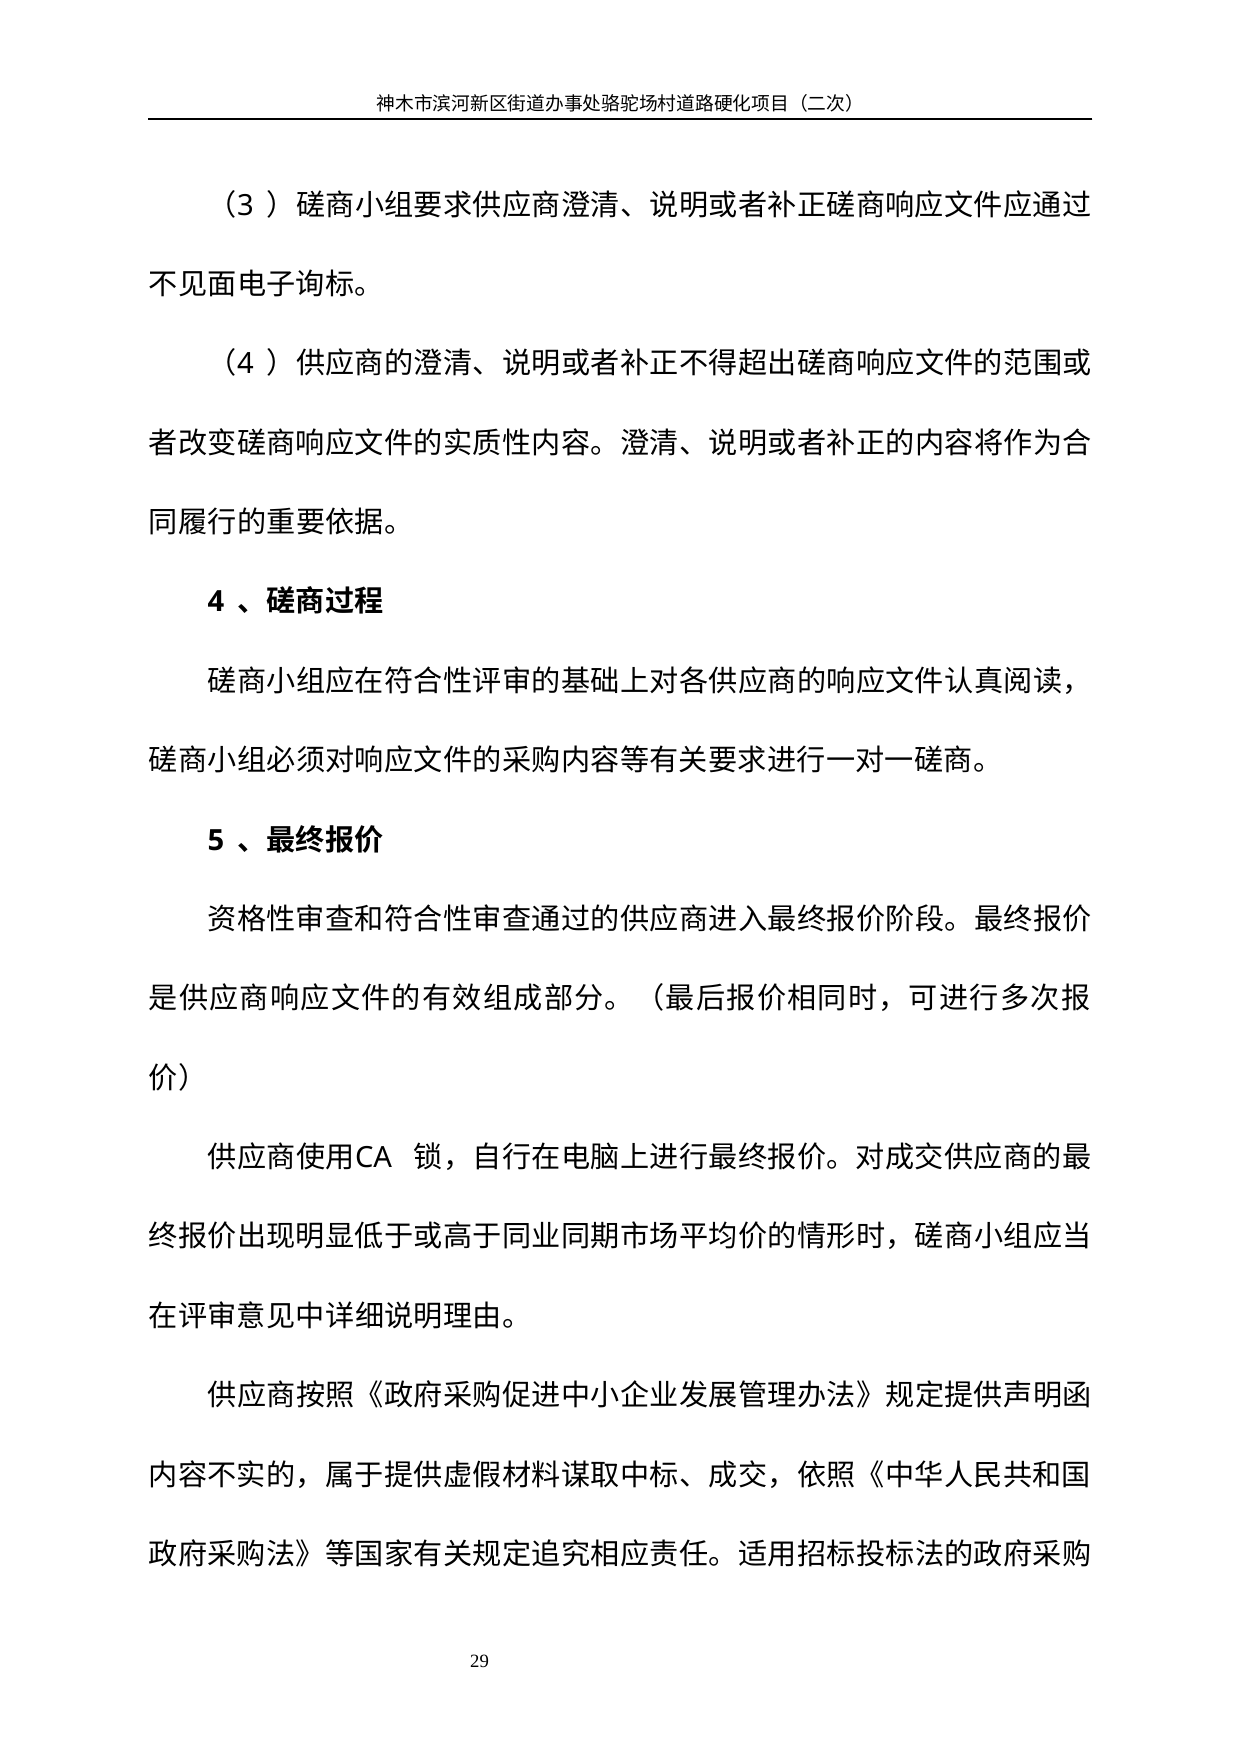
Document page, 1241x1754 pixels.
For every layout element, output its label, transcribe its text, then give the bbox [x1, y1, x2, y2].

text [148, 1353, 1092, 1591]
text 4、磋商过程 [148, 559, 1092, 639]
text 5、最终报价 [148, 798, 1092, 877]
text （4）供应商的澄清、说明或者补正不得超出磋商响应文件的范围或者改变磋商响应文件的实质性内容。澄清、说明或者补正的内容将作为合同履行的重要依据。 [148, 321, 1092, 559]
text 资格性审查和符合性审查通过的供应商进入最终报价阶段。最终报价是供应商响应文件的有效组成部分。（最后报价相同时，可进行多次报价） [148, 877, 1092, 1115]
text （3）磋商小组要求供应商澄清、说明或者补正磋商响应文件应通过不见面电子询标。 [148, 163, 1092, 321]
text 供应商使用CA锁，自行在电脑上进行最终报价。对成交供应商的最终报价出现明显低于或高于同业同期市场平均价的情形时，磋商小组应当在评审意见中详细说明理由。 [148, 1115, 1092, 1353]
text 磋商小组应在符合性评审的基础上对各供应商的响应文件认真阅读，磋商小组必须对响应文件的采购内容等有关要求进行一对一磋商。 [148, 639, 1092, 798]
